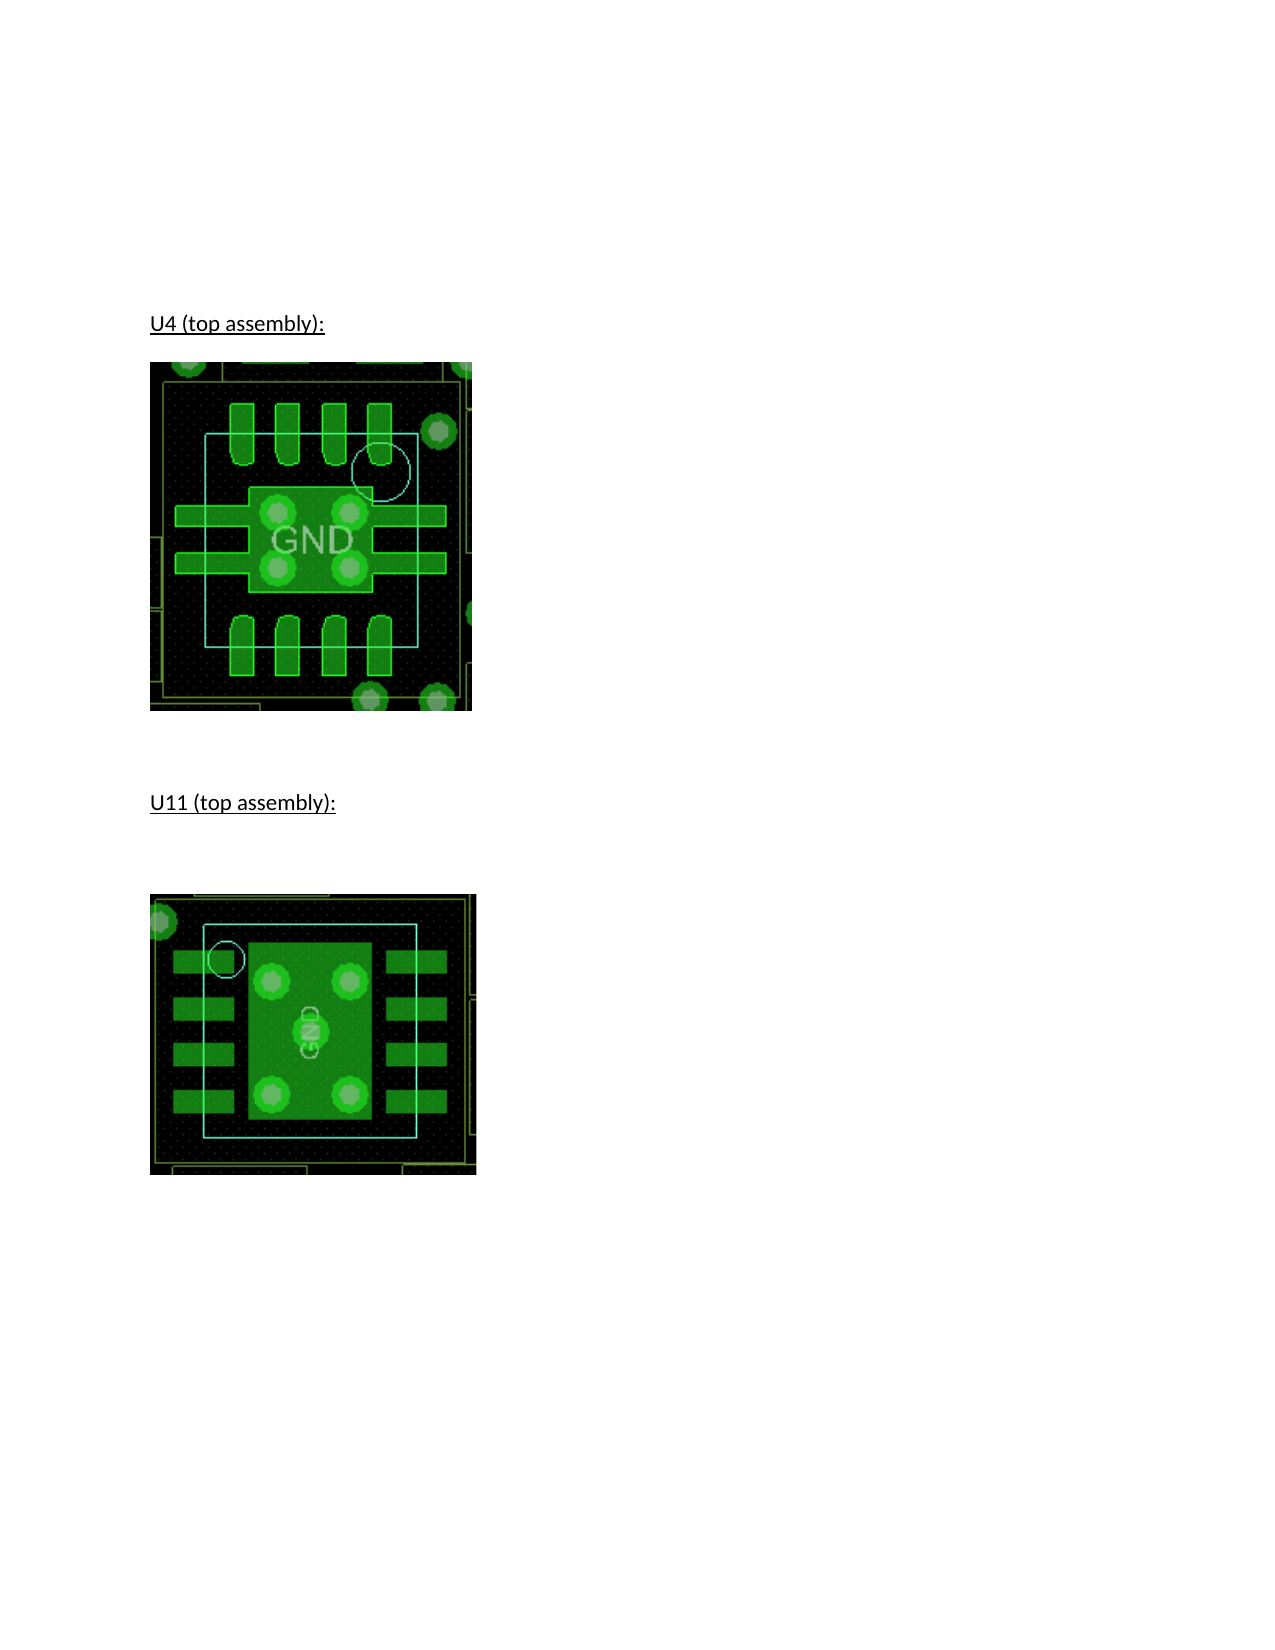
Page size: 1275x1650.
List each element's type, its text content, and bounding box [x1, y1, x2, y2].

picture [150, 362, 472, 711]
picture [150, 894, 477, 1175]
text U4 (top assembly): [150, 309, 1125, 337]
text U11 (top assembly): [150, 788, 1125, 817]
